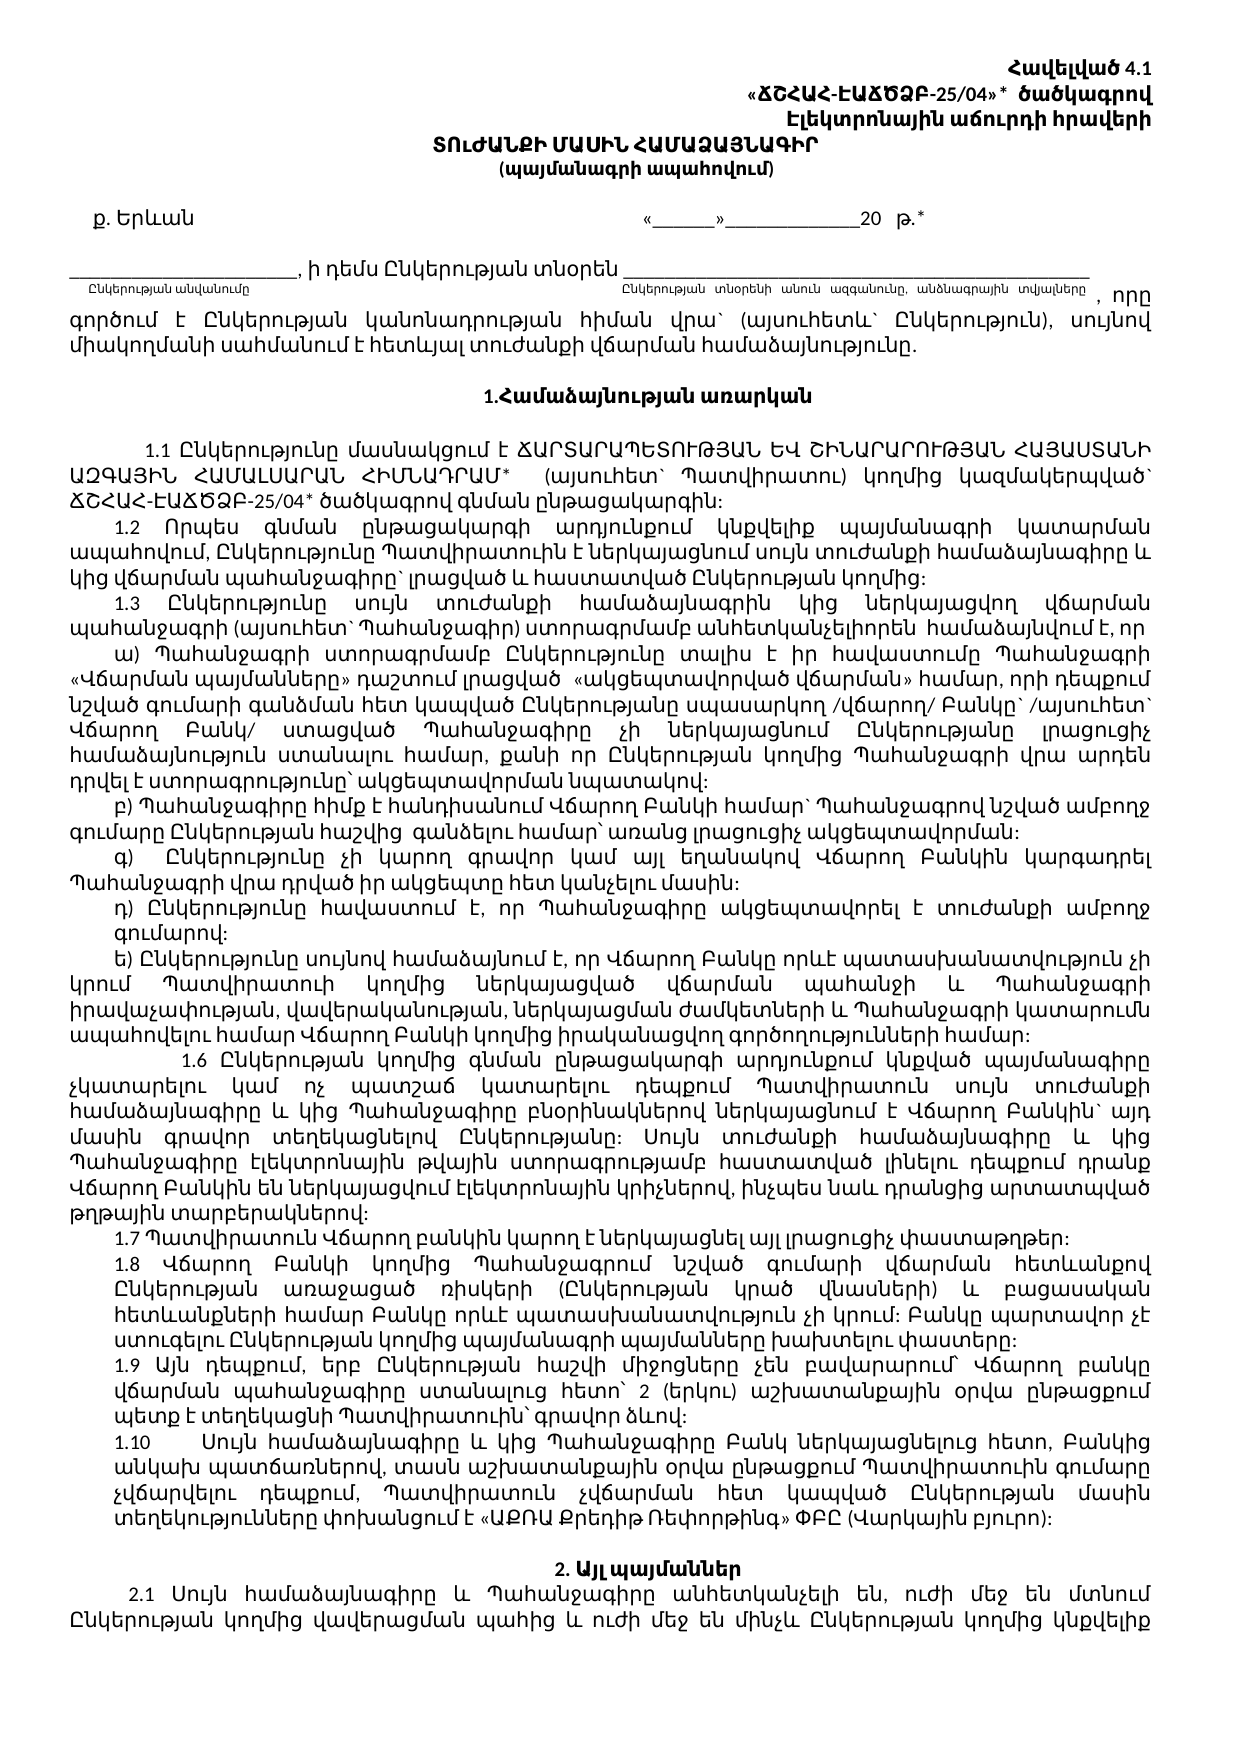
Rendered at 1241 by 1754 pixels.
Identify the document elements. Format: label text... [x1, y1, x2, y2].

text Հավելված 4.1 [69, 56, 1152, 81]
text բ) Պահանջագիրը հիմք է հանդիսանում Վճարող Բանկի համար` Պահանջագրով նշված ամբողջ գումարը Ընկերության հաշվից գանձելու համար՝ առանց լրացուցիչ ակցեպտավորման: [69, 793, 1152, 844]
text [69, 1581, 1152, 1632]
text գ) Ընկերությունը չի կարող գրավոր կամ այլ եղանակով Վճարող Բանկին կարգադրել Պահանջագրի վրա դրված իր ակցեպտը հետ կանչելու մասին: [69, 844, 1152, 895]
text 1.6 Ընկերության կողմից գնման ընթացակարգի արդյունքում կնքված պայմանագիրը չկատարելու կամ ոչ պատշաճ կատարելու դեպքում Պատվիրատուն սույն տուժանքի համաձայնագիրը և կից Պահանջագիրը բնօրինակներով ներկայացնում է Վճարող Բանկին` այդ մասին գրավոր տեղեկացնելով Ընկերությանը: Սույն տուժանքի համաձայնագիրը և կից Պահանջագիրը էլեկտրոնային թվային ստորագրությամբ հաստատված լինելու դեպքում դրանք Վճարող Բանկին են ներկայացվում էլեկտրոնային կրիչներով, ինչպես նաև դրանցից արտատպված թղթային տարբերակներով: [69, 1048, 1152, 1226]
text 1.2 Որպես գնման ընթացակարգի արդյունքում կնքվելիք պայմանագրի կատարման ապահովում, Ընկերությունը Պատվիրատուին է ներկայացնում սույն տուժանքի համաձայնագիրը և կից վճարման պահանջագիրը` լրացված և հաստատված Ընկերության կողմից: [69, 514, 1152, 590]
text 1.9 Այն դեպքում, երբ Ընկերության հաշվի միջոցները չեն բավարարում՝ Վճարող բանկը վճարման պահանջագիրը ստանալուց հետո՝ 2 (երկու) աշխատանքային օրվա ընթացքում պետք է տեղեկացնի Պատվիրատուին՝ գրավոր ձևով: [113, 1353, 1152, 1429]
text դ) Ընկերությունը հավաստում է, որ Պահանջագիրը ակցեպտավորել է տուժանքի ամբողջ գումարով: [113, 895, 1152, 946]
text ե) Ընկերությունը սույնով համաձայնում է, որ Վճարող Բանկը որևէ պատասխանատվություն չի կրում Պատվիրատուի կողմից ներկայացված վճարման պահանջի և Պահանջագրի իրավաչափության, վավերականության, ներկայացման ժամկետների և Պահանջագրի կատարումն ապահովելու համար Վճարող Բանկի կողմից իրականացվող գործողությունների համար: [69, 946, 1152, 1048]
text 1.10 Սույն համաձայնագիրը և կից Պահանջագիրը Բանկ ներկայացնելուց հետո, Բանկից անկախ պատճառներով, տասն աշխատանքային օրվա ընթացքում Պատվիրատուին գումարը չվճարվելու դեպքում, Պատվիրատուն չվճարման հետ կապված Ընկերության մասին տեղեկությունները փոխանցում է «ԱՔՌԱ Քրեդիթ Ռեփորթինգ» ՓԲԸ (Վարկային բյուրո): [113, 1429, 1152, 1531]
text 1.3 Ընկերությունը սույն տուժանքի համաձայնագրին կից ներկայացվող վճարման պահանջագրի (այսուհետ` Պահանջագիր) ստորագրմամբ անհետկանչելիորեն համաձայնվում է, որ [69, 590, 1152, 641]
text 1.7 Պատվիրատուն Վճարող բանկին կարող է ներկայացնել այլ լրացուցիչ փաստաթղթեր: [113, 1226, 1152, 1251]
text ք. Երևան «______»_____________20 թ.* [69, 206, 1152, 231]
text ա) Պահանջագրի ստորագրմամբ Ընկերությունը տալիս է իր հավաստումը Պահանջագրի «Վճարման պայմանները» դաշտում լրացված «ակցեպտավորված վճարման» համար, որի դեպքում նշված գումարի գանձման հետ կապված Ընկերությանը սպասարկող /վճարող/ Բանկը` /այսուհետ` Վճարող Բանկ/ ստացված Պահանջագիրը չի ներկայացնում Ընկերությանը լրացուցիչ համաձայնություն ստանալու համար, քանի որ Ընկերության կողմից Պահանջագրի վրա արդեն դրվել է ստորագրությունը՝ ակցեպտավորման նպատակով: [69, 641, 1152, 793]
text (պայմանագրի ապահովում) [69, 157, 1152, 180]
text 2. Այլ պայմաններ [144, 1556, 1152, 1581]
text Ընկերության անվանումը Ընկերության տնօրենի անուն ազգանունը, անձնագրային տվյալները , որը գործում է Ընկերության կանոնադրության հիման վրա` (այսուհետև` Ընկերություն), սույնով միակողմանի սահմանում է հետևյալ տուժանքի վճարման համաձայնությունը. [69, 282, 1152, 358]
text 1.Համաձայնության առարկան [144, 383, 1152, 409]
text Էլեկտրոնային աճուրդի հրավերի [69, 106, 1152, 132]
text «ՃՇՀԱՀ-ԷԱՃԾՁԲ-25/04»* ծածկագրով [69, 81, 1152, 106]
text 1.1 Ընկերությունը մասնակցում է ՃԱՐՏԱՐԱՊԵՏՈՒԹՅԱՆ ԵՎ ՇԻՆԱՐԱՐՈՒԹՅԱՆ ՀԱՅԱՍՏԱՆԻ ԱԶԳԱՅԻՆ ՀԱՄԱԼՍԱՐԱՆ ՀԻՄՆԱԴՐԱՄ* (այսուհետ` Պատվիրատու) կողմից կազմակերպված` ՃՇՀԱՀ-ԷԱՃԾՁԲ-25/04* ծածկագրով գնման ընթացակարգին: [69, 438, 1152, 514]
text ՏՈւԺԱՆՔԻ ՄԱՍԻՆ ՀԱՄԱՁԱՅՆԱԳԻՐ [69, 132, 1152, 157]
text 1.8 Վճարող Բանկի կողմից Պահանջագրում նշված գումարի վճարման հետևանքով Ընկերության առաջացած ռիսկերի (Ընկերության կրած վնասների) և բացասական հետևանքների համար Բանկը որևէ պատասխանատվություն չի կրում: Բանկը պարտավոր չէ ստուգելու Ընկերության կողմից պայմանագրի պայմանները խախտելու փաստերը: [113, 1251, 1152, 1353]
text ______________________, ի դեմս Ընկերության տնօրեն _____________________________________________ [69, 256, 1152, 282]
